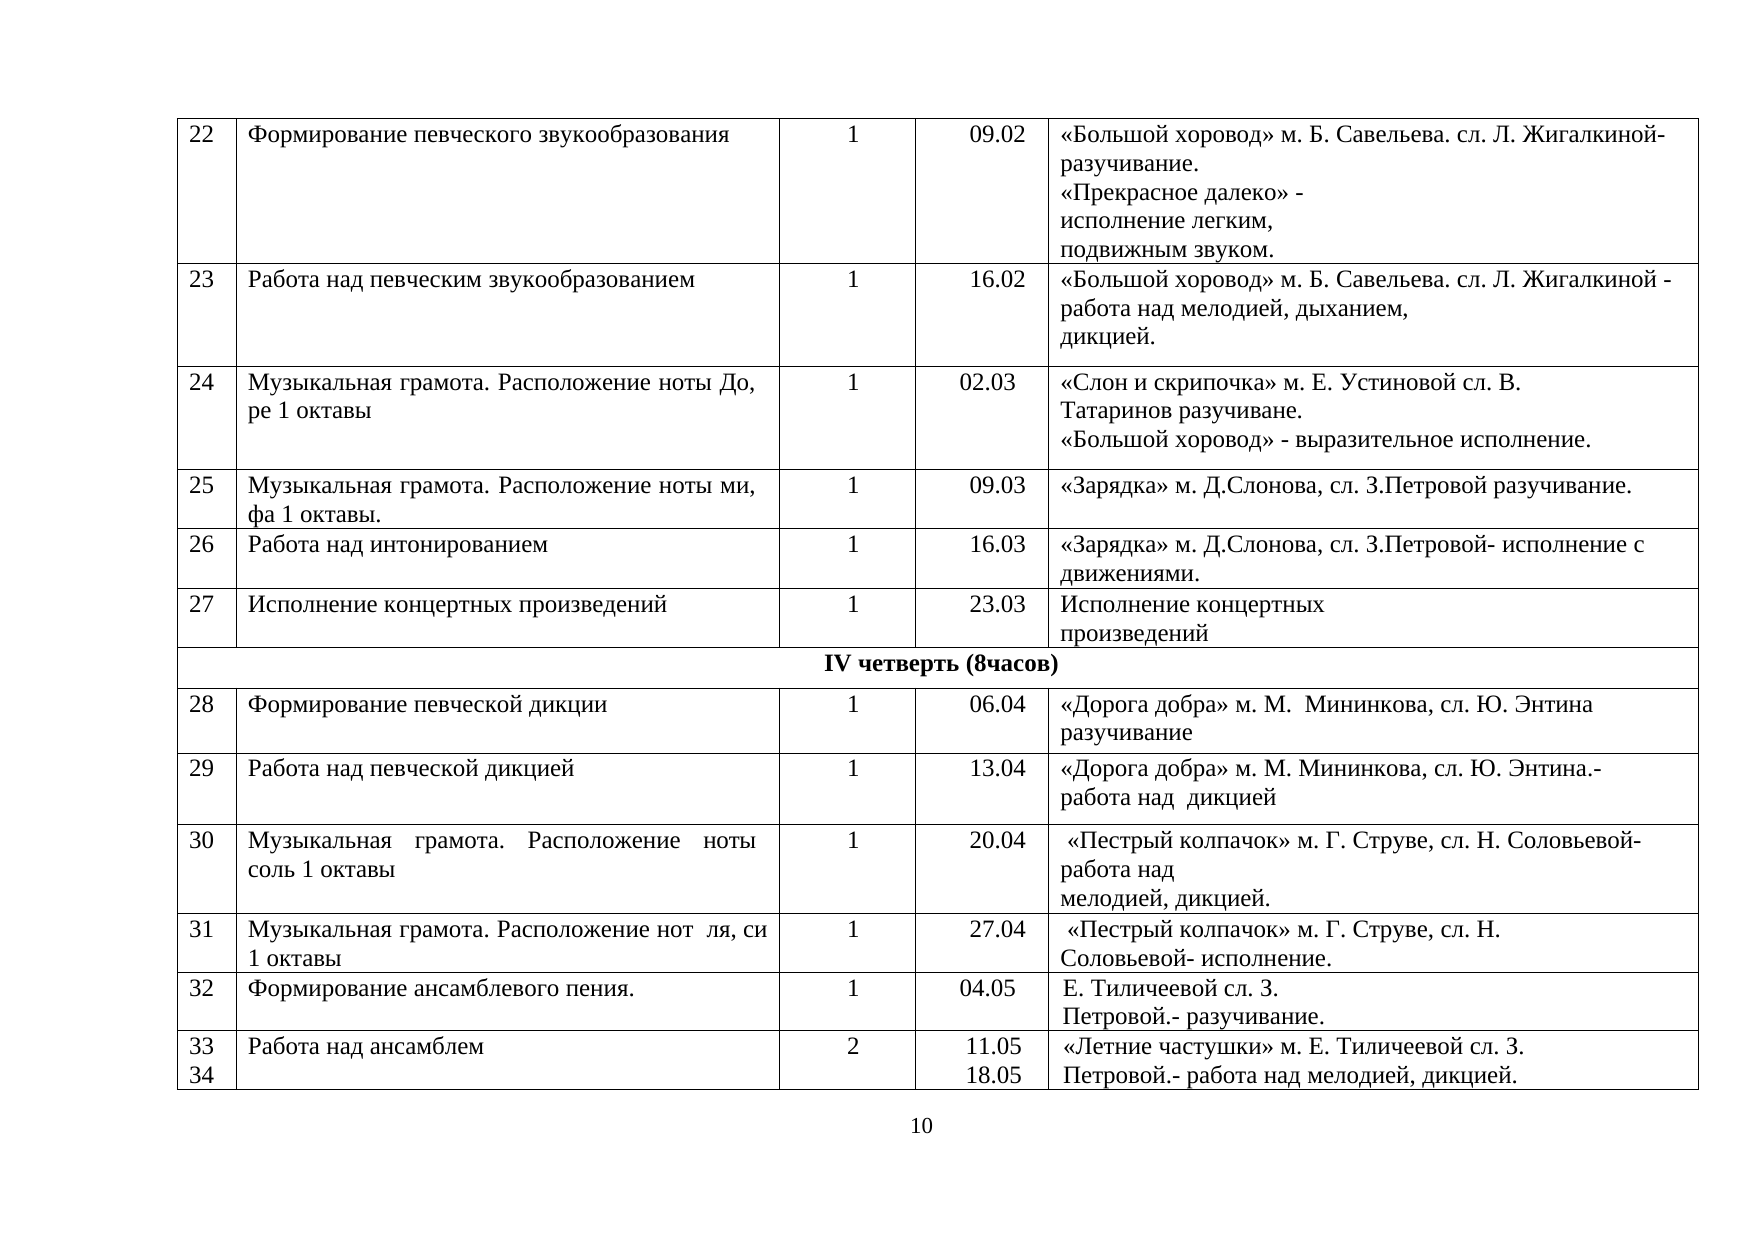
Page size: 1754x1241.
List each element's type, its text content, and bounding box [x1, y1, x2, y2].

table_cell 32 [178, 973, 236, 1030]
table_cell «Пестрый колпачок» м. Г. Струве, сл. Н. Соловьевой- исполнение. [1049, 914, 1698, 972]
table_cell Музыкальная грамота. Расположение нот ля, си 1 октавы [237, 914, 779, 972]
table_cell 33 34 [178, 1031, 236, 1089]
table_cell 28 [178, 689, 236, 752]
table_cell 23 [178, 264, 236, 366]
table_cell «Зарядка» м. Д.Слонова, сл. З.Петровой- исполнение с движениями. [1049, 529, 1698, 588]
table_cell Музыкальная грамота. Расположение ноты соль 1 октавы [237, 825, 779, 913]
table_cell 2 [780, 1031, 915, 1089]
table_cell «Зарядка» м. Д.Слонова, сл. З.Петровой разучивание. [1049, 470, 1698, 528]
table_cell 22 [178, 119, 236, 263]
table_cell «Слон и скрипочка» м. Е. Устиновой сл. В. Татаринов разучиване. «Большой хоровод» - выразительное исполнение. [1049, 367, 1698, 469]
table_cell «Пестрый колпачок» м. Г. Струве, сл. Н. Соловьевой- работа над мелодией, дикцией. [1049, 825, 1698, 913]
table_cell «Дорога добра» м. М. Мининкова, сл. Ю. Энтина.-работа над дикцией [1049, 754, 1698, 824]
table_cell Исполнение концертных произведений [1049, 589, 1698, 647]
table_cell Формирование певческого звукообразования [237, 119, 779, 263]
table_cell 1 [780, 973, 915, 1030]
table_cell Формирование ансамблевого пения. [237, 973, 779, 1030]
table_cell 02.03 [916, 367, 1048, 469]
table_cell 09.02 [916, 119, 1048, 263]
table_cell 16.03 [916, 529, 1048, 588]
table_cell 04.05 [916, 973, 1048, 1030]
table_cell IV четверть (8часов) [178, 648, 1698, 688]
table_cell 09.03 [916, 470, 1048, 528]
table_cell 1 [780, 264, 915, 366]
table_cell Работа над интонированием [237, 529, 779, 588]
table_cell 1 [780, 119, 915, 263]
table_cell «Дорога добра» м. М. Мининкова, сл. Ю. Энтина разучивание [1049, 689, 1698, 752]
table_cell Е. Тиличеевой сл. З. Петровой.- разучивание. [1049, 973, 1698, 1030]
table_cell «Летние частушки» м. Е. Тиличеевой сл. З. Петровой.- работа над мелодией, дикцией. [1049, 1031, 1698, 1089]
table_cell Работа над певческой дикцией [237, 754, 779, 824]
table_cell Исполнение концертных произведений [237, 589, 779, 647]
table_cell 1 [780, 589, 915, 647]
table_cell 1 [780, 470, 915, 528]
table_cell 25 [178, 470, 236, 528]
table_cell Музыкальная грамота. Расположение ноты До, ре 1 октавы [237, 367, 779, 469]
table_cell 30 [178, 825, 236, 913]
table_cell 1 [780, 825, 915, 913]
table_cell 1 [780, 754, 915, 824]
table_cell 1 [780, 529, 915, 588]
table_cell 29 [178, 754, 236, 824]
table_cell 20.04 [916, 825, 1048, 913]
table_cell 24 [178, 367, 236, 469]
table_cell Работа над певческим звукообразованием [237, 264, 779, 366]
table_cell 06.04 [916, 689, 1048, 752]
table_cell 26 [178, 529, 236, 588]
table_cell 23.03 [916, 589, 1048, 647]
table_cell 31 [178, 914, 236, 972]
table_cell Формирование певческой дикции [237, 689, 779, 752]
table_cell 1 [780, 367, 915, 469]
table_cell 27 [178, 589, 236, 647]
table_cell «Большой хоровод» м. Б. Савельева. сл. Л. Жигалкиной- разучивание. «Прекрасное далеко» - исполнение легким, подвижным звуком. [1049, 119, 1698, 263]
table_cell 1 [780, 914, 915, 972]
table_cell Работа над ансамблем [237, 1031, 779, 1089]
table_cell 1 [780, 689, 915, 752]
table_cell 16.02 [916, 264, 1048, 366]
table_cell 27.04 [916, 914, 1048, 972]
table_cell 13.04 [916, 754, 1048, 824]
table_cell «Большой хоровод» м. Б. Савельева. сл. Л. Жигалкиной - работа над мелодией, дыханием, дикцией. [1049, 264, 1698, 366]
table_cell Музыкальная грамота. Расположение ноты ми, фа 1 октавы. [237, 470, 779, 528]
table_cell 11.05 18.05 [916, 1031, 1048, 1089]
